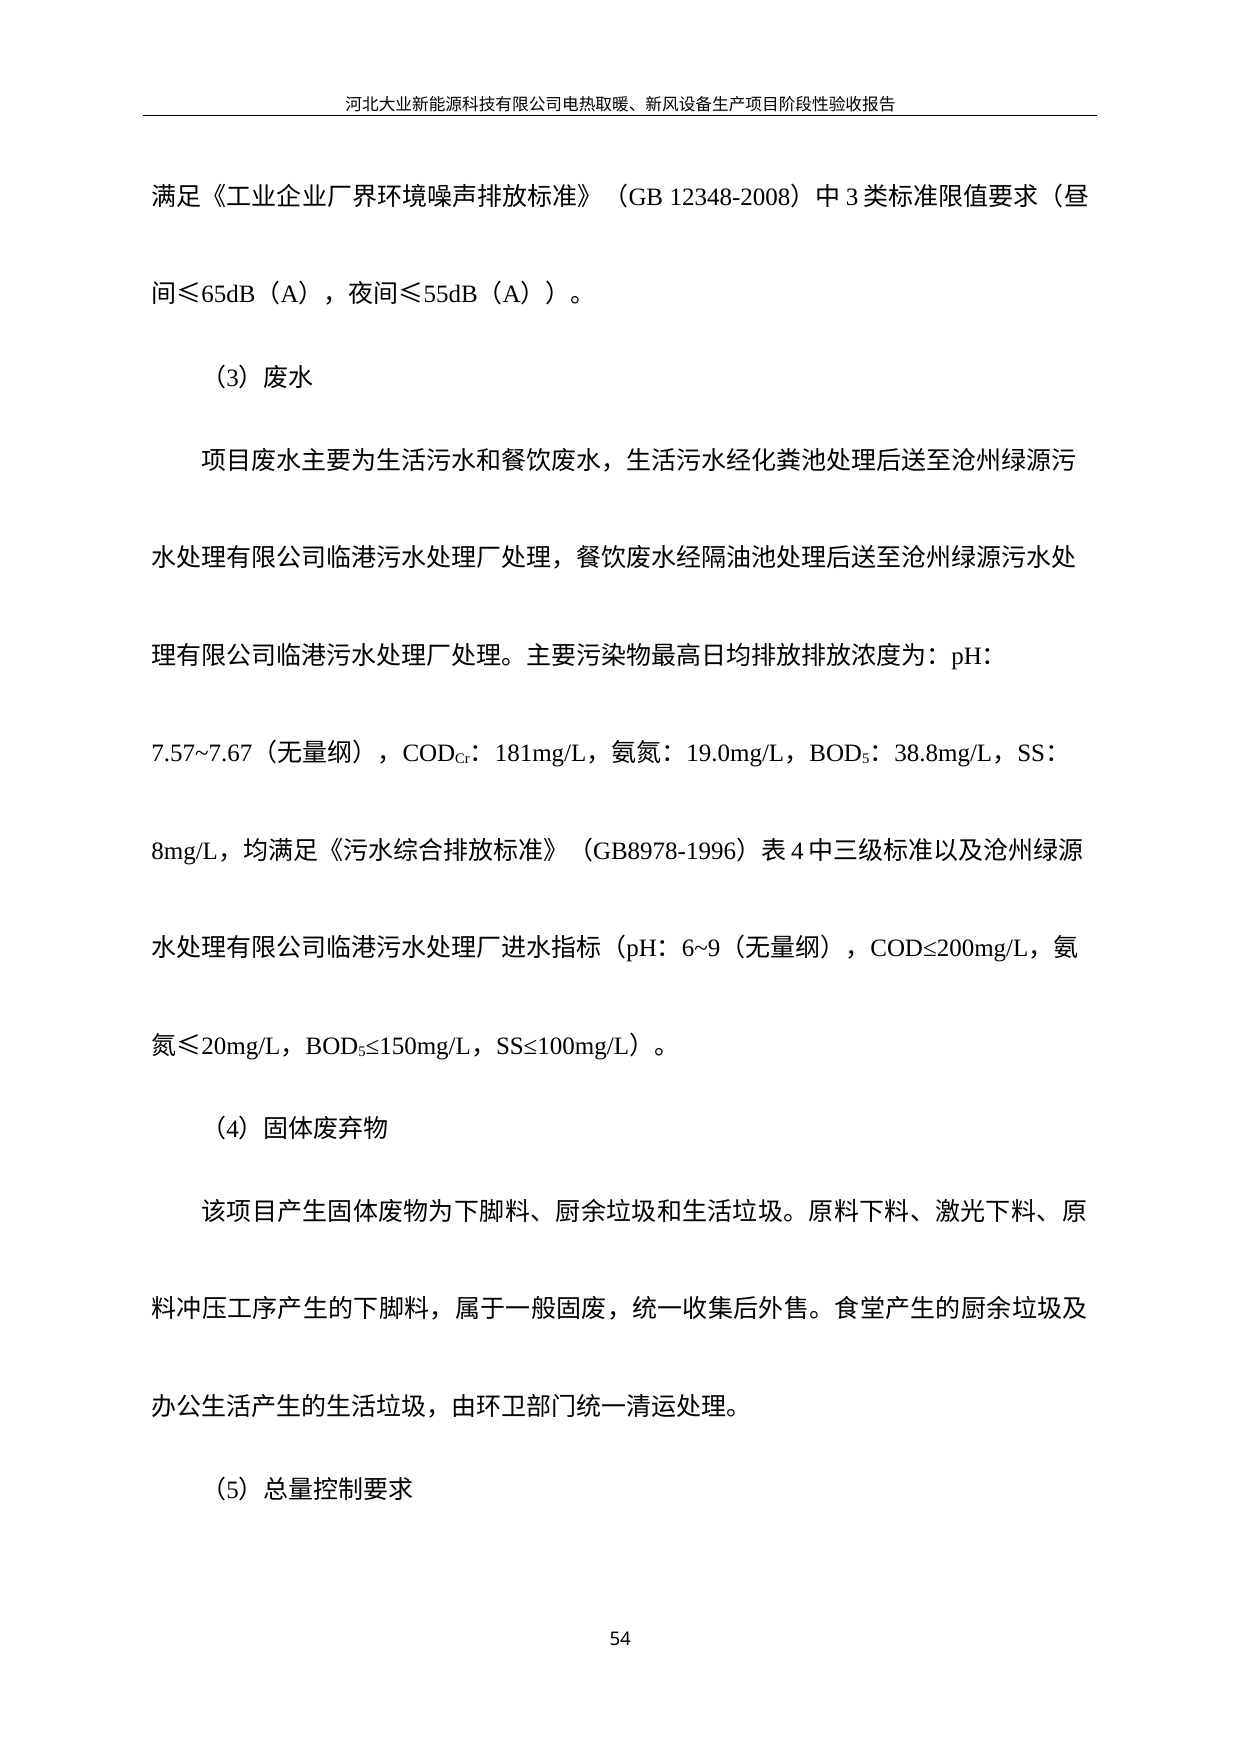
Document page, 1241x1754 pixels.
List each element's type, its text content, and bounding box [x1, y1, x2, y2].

subtitle 项目废水主要为生活污水和餐饮废水，生活污水经化粪池处理后送至沧州绿源污水处理有限公司临港污水处理厂处理，餐饮废水经隔油池处理后送至沧州绿源污水处理有限公司临港污水处理厂处理。主要污染物最高日均排放排放浓度为：pH：7.57~7.67（无量纲），CODCr：181mg/L，氨氮：19.0mg/L，BOD5：38.8mg/L，SS：8mg/L，均满足《污水综合排放标准》（GB8978-1996）表4中三级标准以及沧州绿源水处理有限公司临港污水处理厂进水指标（pH：6~9（无量纲），COD≤200mg/L，氨氮≤20mg/L，BOD5≤150mg/L，SS≤100mg/L）。 [151, 426, 1089, 1076]
text （3）废水 [151, 343, 1089, 408]
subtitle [151, 162, 1089, 324]
text （5）总量控制要求 [151, 1455, 1089, 1520]
text 该项目产生固体废物为下脚料、厨余垃圾和生活垃圾。原料下料、激光下料、原料冲压工序产生的下脚料，属于一般固废，统一收集后外售。食堂产生的厨余垃圾及办公生活产生的生活垃圾，由环卫部门统一清运处理。 [151, 1177, 1089, 1437]
subtitle （4）固体废弃物 [151, 1094, 1089, 1159]
